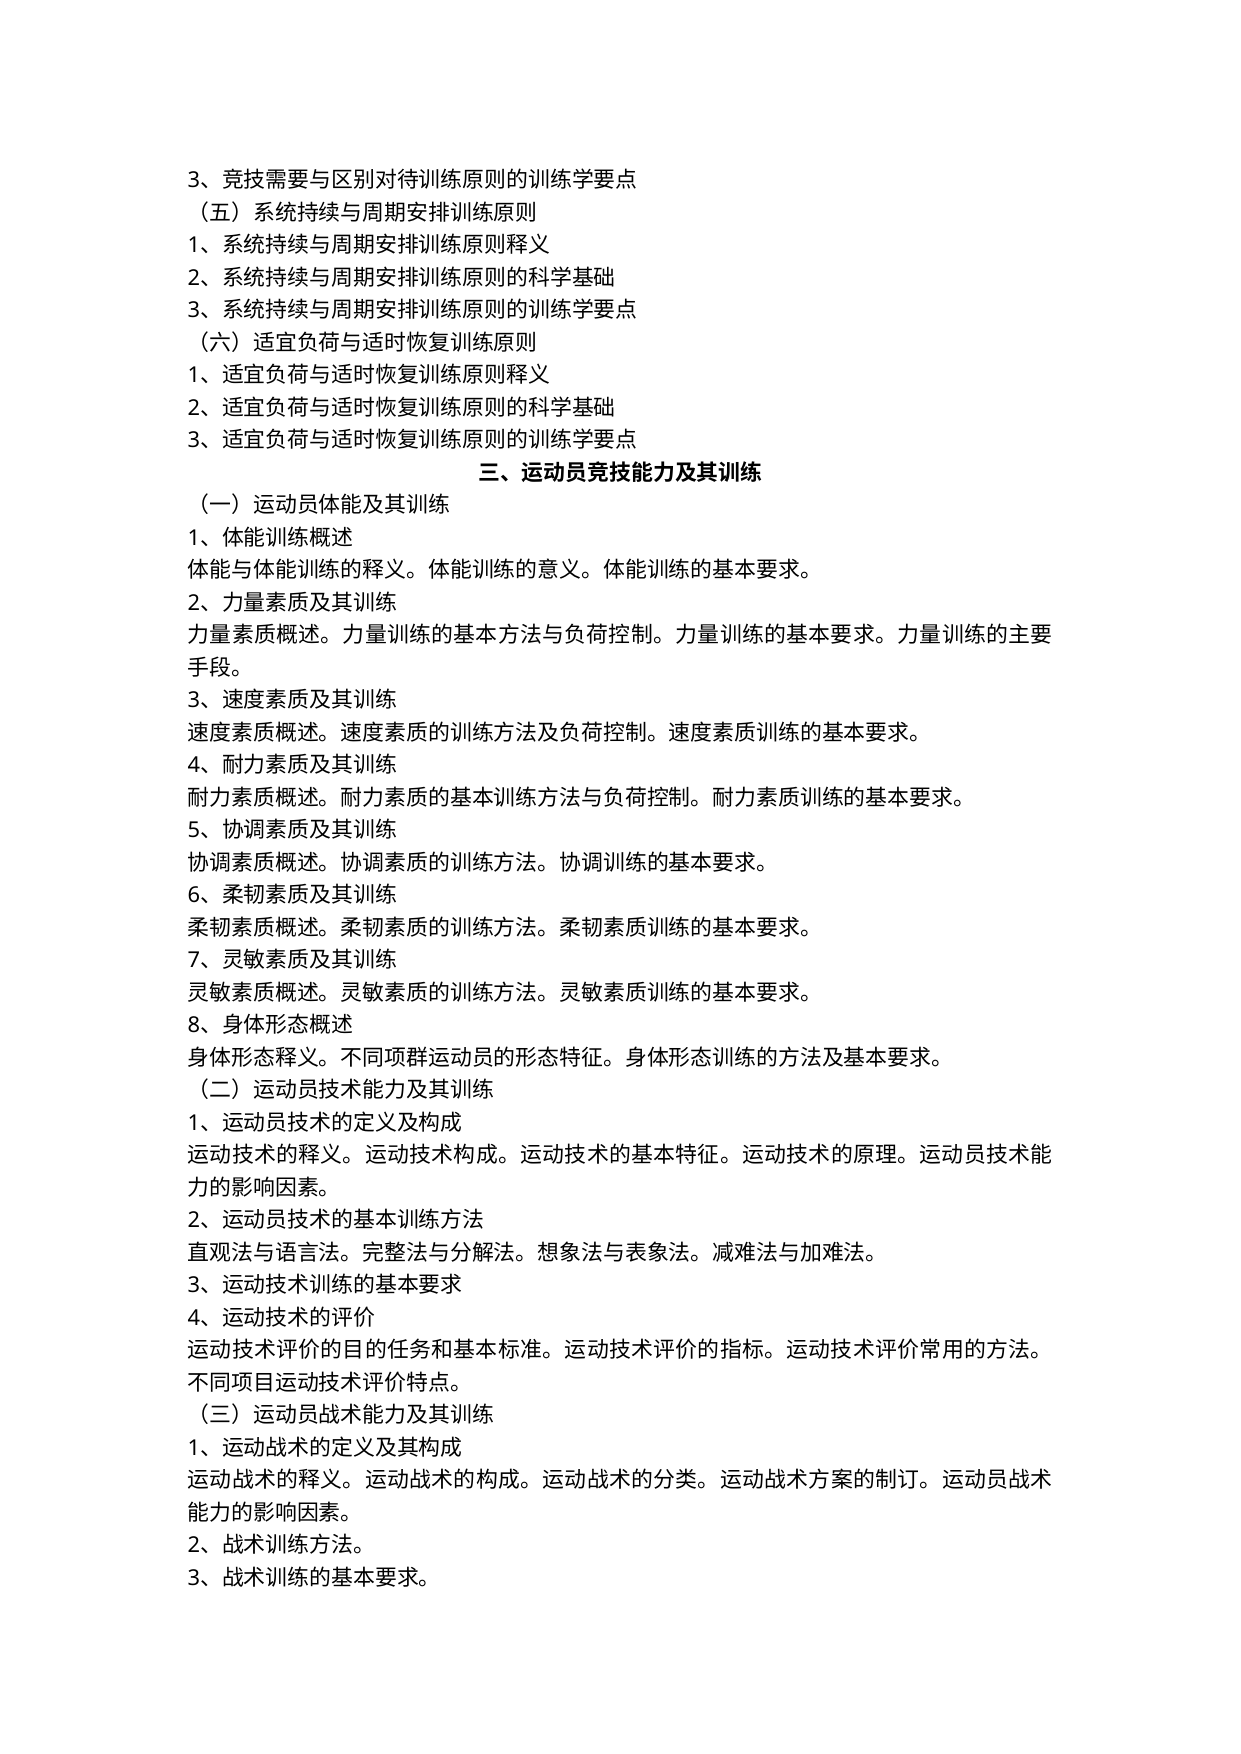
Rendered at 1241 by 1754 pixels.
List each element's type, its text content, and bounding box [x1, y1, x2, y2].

text 8、身体形态概述 [187, 1007, 1053, 1039]
text 耐力素质概述。耐力素质的基本训练方法与负荷控制。耐力素质训练的基本要求。 [187, 779, 1053, 812]
text 1、体能训练概述 [187, 519, 1053, 552]
text 体能与体能训练的释义。体能训练的意义。体能训练的基本要求。 [187, 552, 1053, 584]
text 直观法与语言法。完整法与分解法。想象法与表象法。减难法与加难法。 [187, 1234, 1053, 1267]
text 2、系统持续与周期安排训练原则的科学基础 [187, 259, 1053, 292]
text 柔韧素质概述。柔韧素质的训练方法。柔韧素质训练的基本要求。 [187, 909, 1053, 942]
text 1、运动员技术的定义及构成 [187, 1104, 1053, 1137]
text 协调素质概述。协调素质的训练方法。协调训练的基本要求。 [187, 844, 1053, 877]
text 3、速度素质及其训练 [187, 682, 1053, 714]
text 6、柔韧素质及其训练 [187, 877, 1053, 909]
text 2、战术训练方法。 [187, 1527, 1053, 1559]
text 运动技术的释义。运动技术构成。运动技术的基本特征。运动技术的原理。运动员技术能力的影响因素。 [187, 1137, 1053, 1202]
text 5、协调素质及其训练 [187, 812, 1053, 844]
text 运动战术的释义。运动战术的构成。运动战术的分类。运动战术方案的制订。运动员战术能力的影响因素。 [187, 1462, 1053, 1527]
text 3、战术训练的基本要求。 [187, 1559, 1053, 1592]
text 运动技术评价的目的任务和基本标准。运动技术评价的指标。运动技术评价常用的方法。不同项目运动技术评价特点。 [187, 1332, 1053, 1397]
text 3、竞技需要与区别对待训练原则的训练学要点 [187, 162, 1053, 194]
text 3、系统持续与周期安排训练原则的训练学要点 [187, 292, 1053, 324]
text 3、运动技术训练的基本要求 [187, 1267, 1053, 1299]
text 力量素质概述。力量训练的基本方法与负荷控制。力量训练的基本要求。力量训练的主要手段。 [187, 617, 1053, 682]
text 2、适宜负荷与适时恢复训练原则的科学基础 [187, 389, 1053, 422]
text （二）运动员技术能力及其训练 [187, 1072, 1053, 1104]
text 1、运动战术的定义及其构成 [187, 1429, 1053, 1462]
text 4、运动技术的评价 [187, 1299, 1053, 1332]
text 身体形态释义。不同项群运动员的形态特征。身体形态训练的方法及基本要求。 [187, 1039, 1053, 1072]
text 三、运动员竞技能力及其训练 [187, 454, 1053, 487]
text 7、灵敏素质及其训练 [187, 942, 1053, 974]
text （一）运动员体能及其训练 [187, 487, 1053, 519]
text （三）运动员战术能力及其训练 [187, 1397, 1053, 1429]
text 1、系统持续与周期安排训练原则释义 [187, 227, 1053, 259]
text 1、适宜负荷与适时恢复训练原则释义 [187, 357, 1053, 389]
text 2、力量素质及其训练 [187, 584, 1053, 617]
text 4、耐力素质及其训练 [187, 747, 1053, 779]
text （六）适宜负荷与适时恢复训练原则 [187, 324, 1053, 357]
text 灵敏素质概述。灵敏素质的训练方法。灵敏素质训练的基本要求。 [187, 974, 1053, 1007]
text （五）系统持续与周期安排训练原则 [187, 194, 1053, 227]
text 3、适宜负荷与适时恢复训练原则的训练学要点 [187, 422, 1053, 454]
text 速度素质概述。速度素质的训练方法及负荷控制。速度素质训练的基本要求。 [187, 714, 1053, 747]
text 2、运动员技术的基本训练方法 [187, 1202, 1053, 1234]
